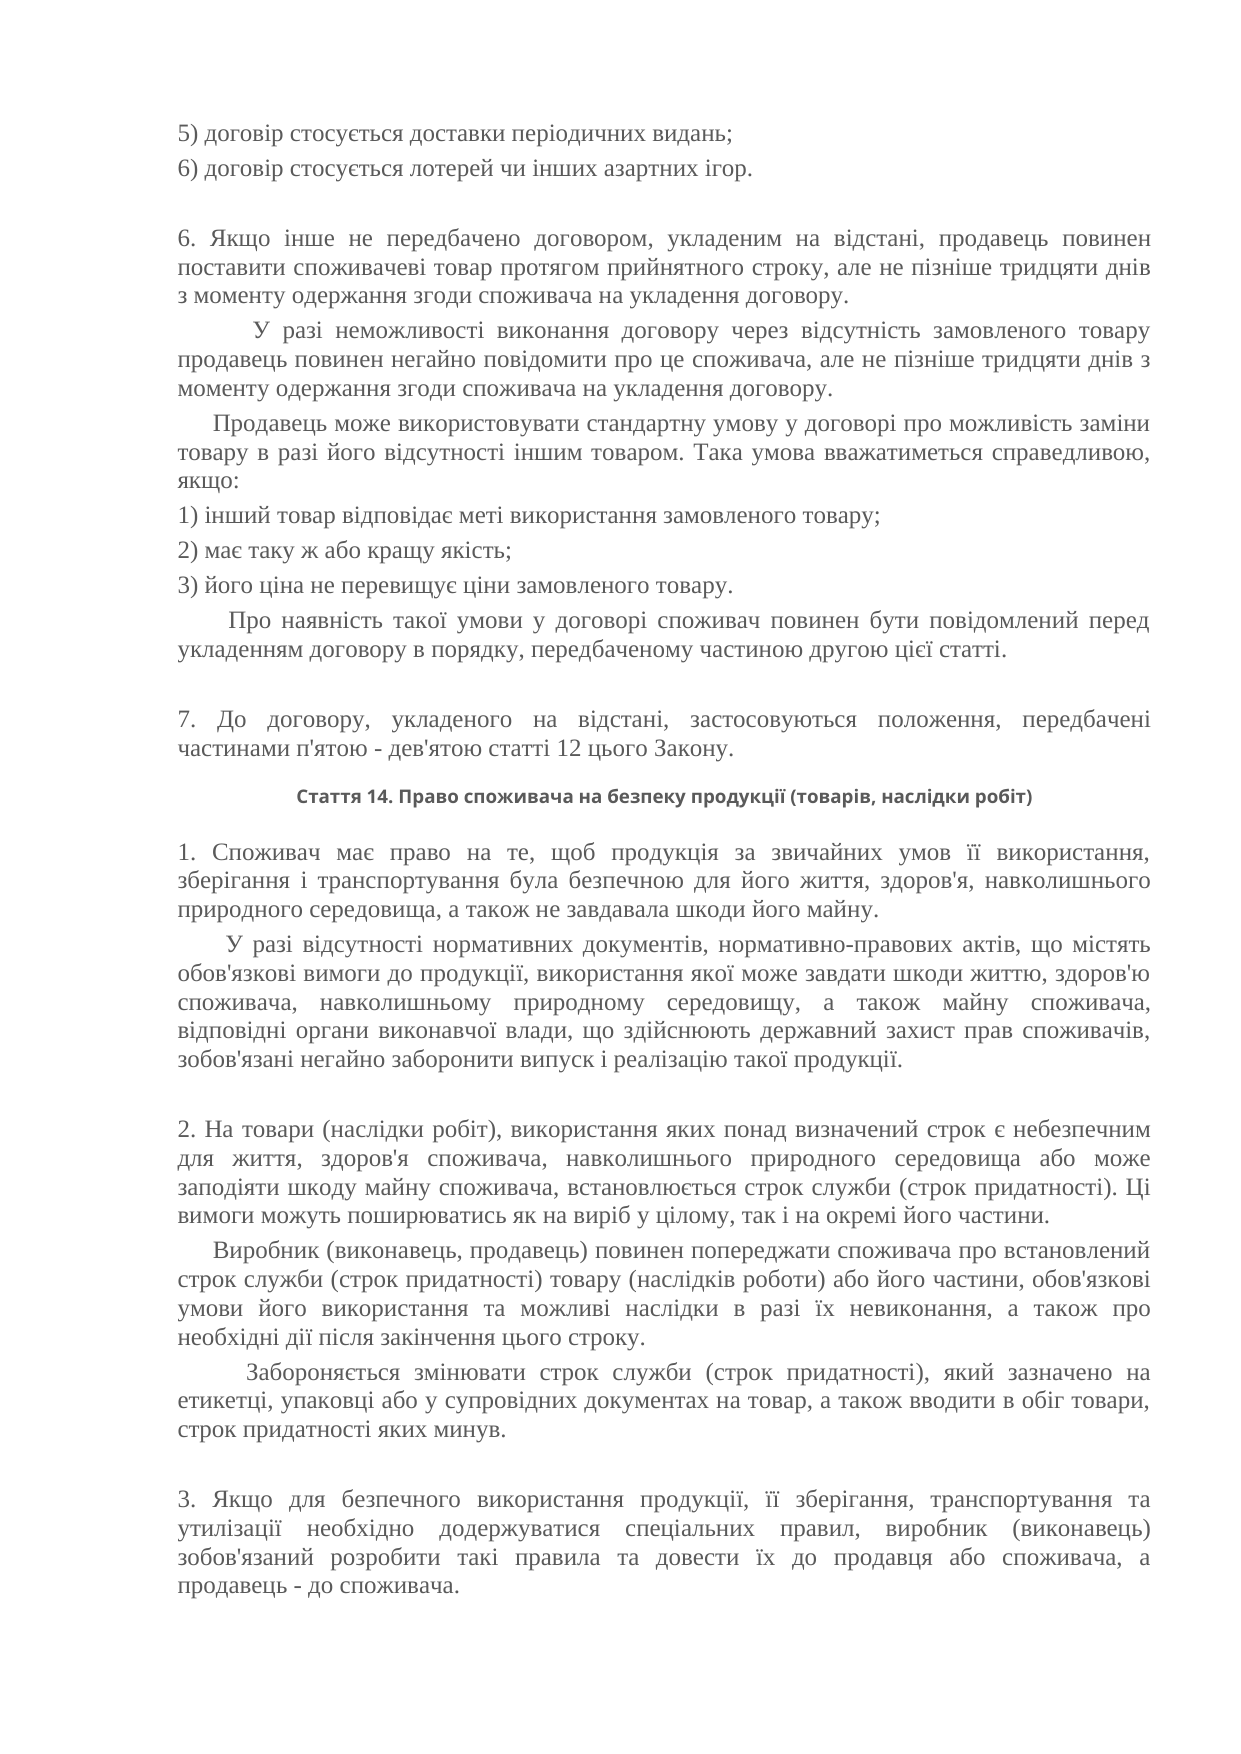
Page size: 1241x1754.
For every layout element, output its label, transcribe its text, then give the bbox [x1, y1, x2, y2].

text 5) договір стосується доставки періодичних видань; [177, 118, 1152, 147]
text У разі неможливості виконання договору через відсутність замовленого товару продавець повинен негайно повідомити про це споживача, але не пізніше тридцяти днів з моменту одержання згоди споживача на укладення договору. [177, 316, 1152, 402]
text 2. На товари (наслідки робіт), використання яких понад визначений строк є небезпечним для життя, здоров'я споживача, навколишнього природного середовища або може заподіяти шкоду майну споживача, встановлюється строк служби (строк придатності). Ці вимоги можуть поширюватись як на виріб у цілому, так і на окремі його частини. [177, 1114, 1152, 1229]
text 3. Якщо для безпечного використання продукції, її зберігання, транспортування та утилізації необхідно додержуватися спеціальних правил, виробник (виконавець) зобов'язаний розробити такі правила та довести їх до продавця або споживача, а продавець - до споживача. [177, 1484, 1152, 1599]
text Стаття 14. Право споживача на безпеку продукції (товарів, наслідки робіт) [177, 783, 1152, 809]
text 1) інший товар відповідає меті використання замовленого товару; [177, 501, 1152, 529]
text Продавець може використовувати стандартну умову у договорі про можливість заміни товару в разі його відсутності іншим товаром. Така умова вважатиметься справедливою, якщо: [177, 408, 1152, 494]
text 7. До договору, укладеного на відстані, застосовуються положення, передбачені частинами п'ятою - дев'ятою статті 12 цього Закону. [177, 704, 1152, 762]
text 6. Якщо інше не передбачено договором, укладеним на відстані, продавець повинен поставити споживачеві товар протягом прийнятного строку, але не пізніше тридцяти днів з моменту одержання згоди споживача на укладення договору. [177, 223, 1152, 309]
text 2) має таку ж або кращу якість; [177, 536, 1152, 564]
text 3) його ціна не перевищує ціни замовленого товару. [177, 571, 1152, 599]
text У разі відсутності нормативних документів, нормативно-правових актів, що містять обов'язкові вимоги до продукції, використання якої може завдати шкоди життю, здоров'ю споживача, навколишньому природному середовищу, а також майну споживача, відповідні органи виконавчої влади, що здійснюють державний захист прав споживачів, зобов'язані негайно заборонити випуск і реалізацію такої продукції. [177, 929, 1152, 1073]
text Забороняється змінювати строк служби (строк придатності), який зазначено на етикетці, упаковці або у супровідних документах на товар, а також вводити в обіг товари, строк придатності яких минув. [177, 1357, 1152, 1443]
text 6) договір стосується лотерей чи інших азартних ігор. [177, 153, 1152, 182]
text 1. Споживач має право на те, щоб продукція за звичайних умов її використання, зберігання і транспортування була безпечною для його життя, здоров'я, навколишнього природного середовища, а також не завдавала шкоди його майну. [177, 837, 1152, 923]
text Виробник (виконавець, продавець) повинен попереджати споживача про встановлений строк служби (строк придатності) товару (наслідків роботи) або його частини, обов'язкові умови його використання та можливі наслідки в разі їх невиконання, а також про необхідні дії після закінчення цього строку. [177, 1236, 1152, 1351]
text Про наявність такої умови у договорі споживач повинен бути повідомлений перед укладенням договору в порядку, передбаченому частиною другою цієї статті. [177, 606, 1152, 663]
